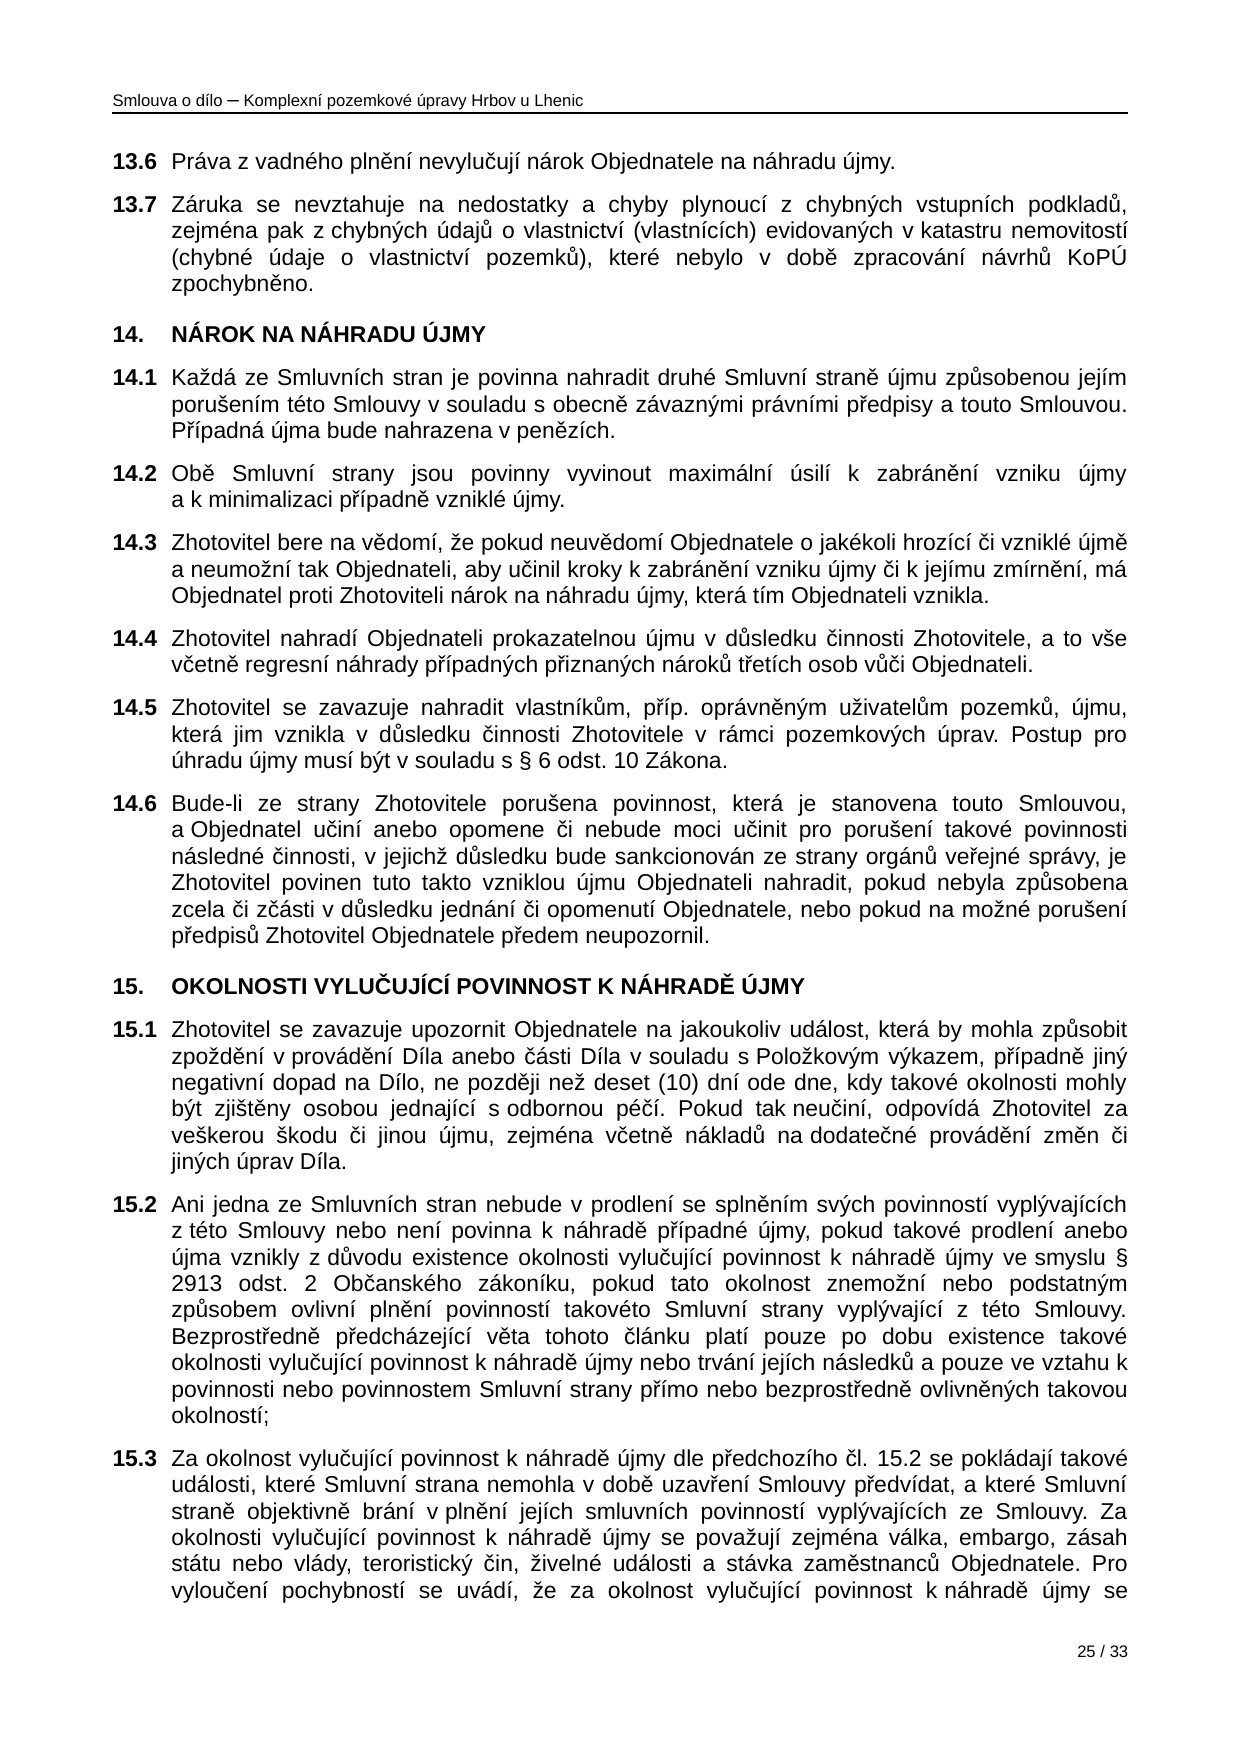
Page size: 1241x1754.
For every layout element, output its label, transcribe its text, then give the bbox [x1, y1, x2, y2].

text Bude-li ze strany Zhotovitele porušena povinnost, která je stanovena touto Smlouvou, a Objednatel učiní anebo opomene či nebude moci učinit pro porušení takové povinnosti následné činnosti, v jejichž důsledku bude sankcionován ze strany orgánů veřejné správy, je Zhotovitel povinen tuto takto vzniklou újmu Objednateli nahradit, pokud nebyla způsobena zcela či zčásti v důsledku jednání či opomenutí Objednatele, nebo pokud na možné porušení předpisů Zhotovitel Objednatele předem neupozornil. [112, 790, 1128, 948]
text Okolnosti vylučující povinnost k náhradě újmy [112, 973, 1128, 999]
text Práva z vadného plnění nevylučují nárok Objednatele na náhradu újmy. [112, 148, 1128, 174]
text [112, 1445, 1128, 1603]
text Zhotovitel se zavazuje nahradit vlastníkům, příp. oprávněným uživatelům pozemků, újmu, která jim vznikla v důsledku činnosti Zhotovitele v rámci pozemkových úprav. Postup pro úhradu újmy musí být v souladu s § 6 odst. 10 Zákona. [112, 694, 1128, 773]
text Obě Smluvní strany jsou povinny vyvinout maximální úsilí k zabránění vzniku újmy a k minimalizaci případně vzniklé újmy. [112, 460, 1128, 513]
text Každá ze Smluvních stran je povinna nahradit druhé Smluvní straně újmu způsobenou jejím porušením této Smlouvy v souladu s obecně závaznými právními předpisy a touto Smlouvou. Případná újma bude nahrazena v penězích. [112, 364, 1128, 443]
text Ani jedna ze Smluvních stran nebude v prodlení se splněním svých povinností vyplývajících z této Smlouvy nebo není povinna k náhradě případné újmy, pokud takové prodlení anebo újma vznikly z důvodu existence okolnosti vylučující povinnost k náhradě újmy ve smyslu § 2913 odst. 2 Občanského zákoníku, pokud tato okolnost znemožní nebo podstatným způsobem ovlivní plnění povinností takovéto Smluvní strany vyplývající z této Smlouvy. Bezprostředně předcházející věta tohoto článku platí pouze po dobu existence takové okolnosti vylučující povinnost k náhradě újmy nebo trvání jejích následků a pouze ve vztahu k povinnosti nebo povinnostem Smluvní strany přímo nebo bezprostředně ovlivněných takovou okolností; [112, 1191, 1128, 1428]
text Záruka se nevztahuje na nedostatky a chyby plynoucí z chybných vstupních podkladů, zejména pak z chybných údajů o vlastnictví (vlastnících) evidovaných v katastru nemovitostí (chybné údaje o vlastnictví pozemků), které nebylo v době zpracování návrhů KoPÚ zpochybněno. [112, 191, 1128, 296]
text Nárok na náhradu újmy [112, 321, 1128, 347]
text Zhotovitel se zavazuje upozornit Objednatele na jakoukoliv událost, která by mohla způsobit zpoždění v provádění Díla anebo části Díla v souladu s Položkovým výkazem, případně jiný negativní dopad na Dílo, ne později než deset (10) dní ode dne, kdy takové okolnosti mohly být zjištěny osobou jednající s odbornou péčí. Pokud tak neučiní, odpovídá Zhotovitel za veškerou škodu či jinou újmu, zejména včetně nákladů na dodatečné provádění změn či jiných úprav Díla. [112, 1016, 1128, 1174]
text Zhotovitel nahradí Objednateli prokazatelnou újmu v důsledku činnosti Zhotovitele, a to vše včetně regresní náhrady případných přiznaných nároků třetích osob vůči Objednateli. [112, 625, 1128, 678]
text Zhotovitel bere na vědomí, že pokud neuvědomí Objednatele o jakékoli hrozící či vzniklé újmě a neumožní tak Objednateli, aby učinil kroky k zabránění vzniku újmy či k jejímu zmírnění, má Objednatel proti Zhotoviteli nárok na náhradu újmy, která tím Objednateli vznikla. [112, 529, 1128, 608]
